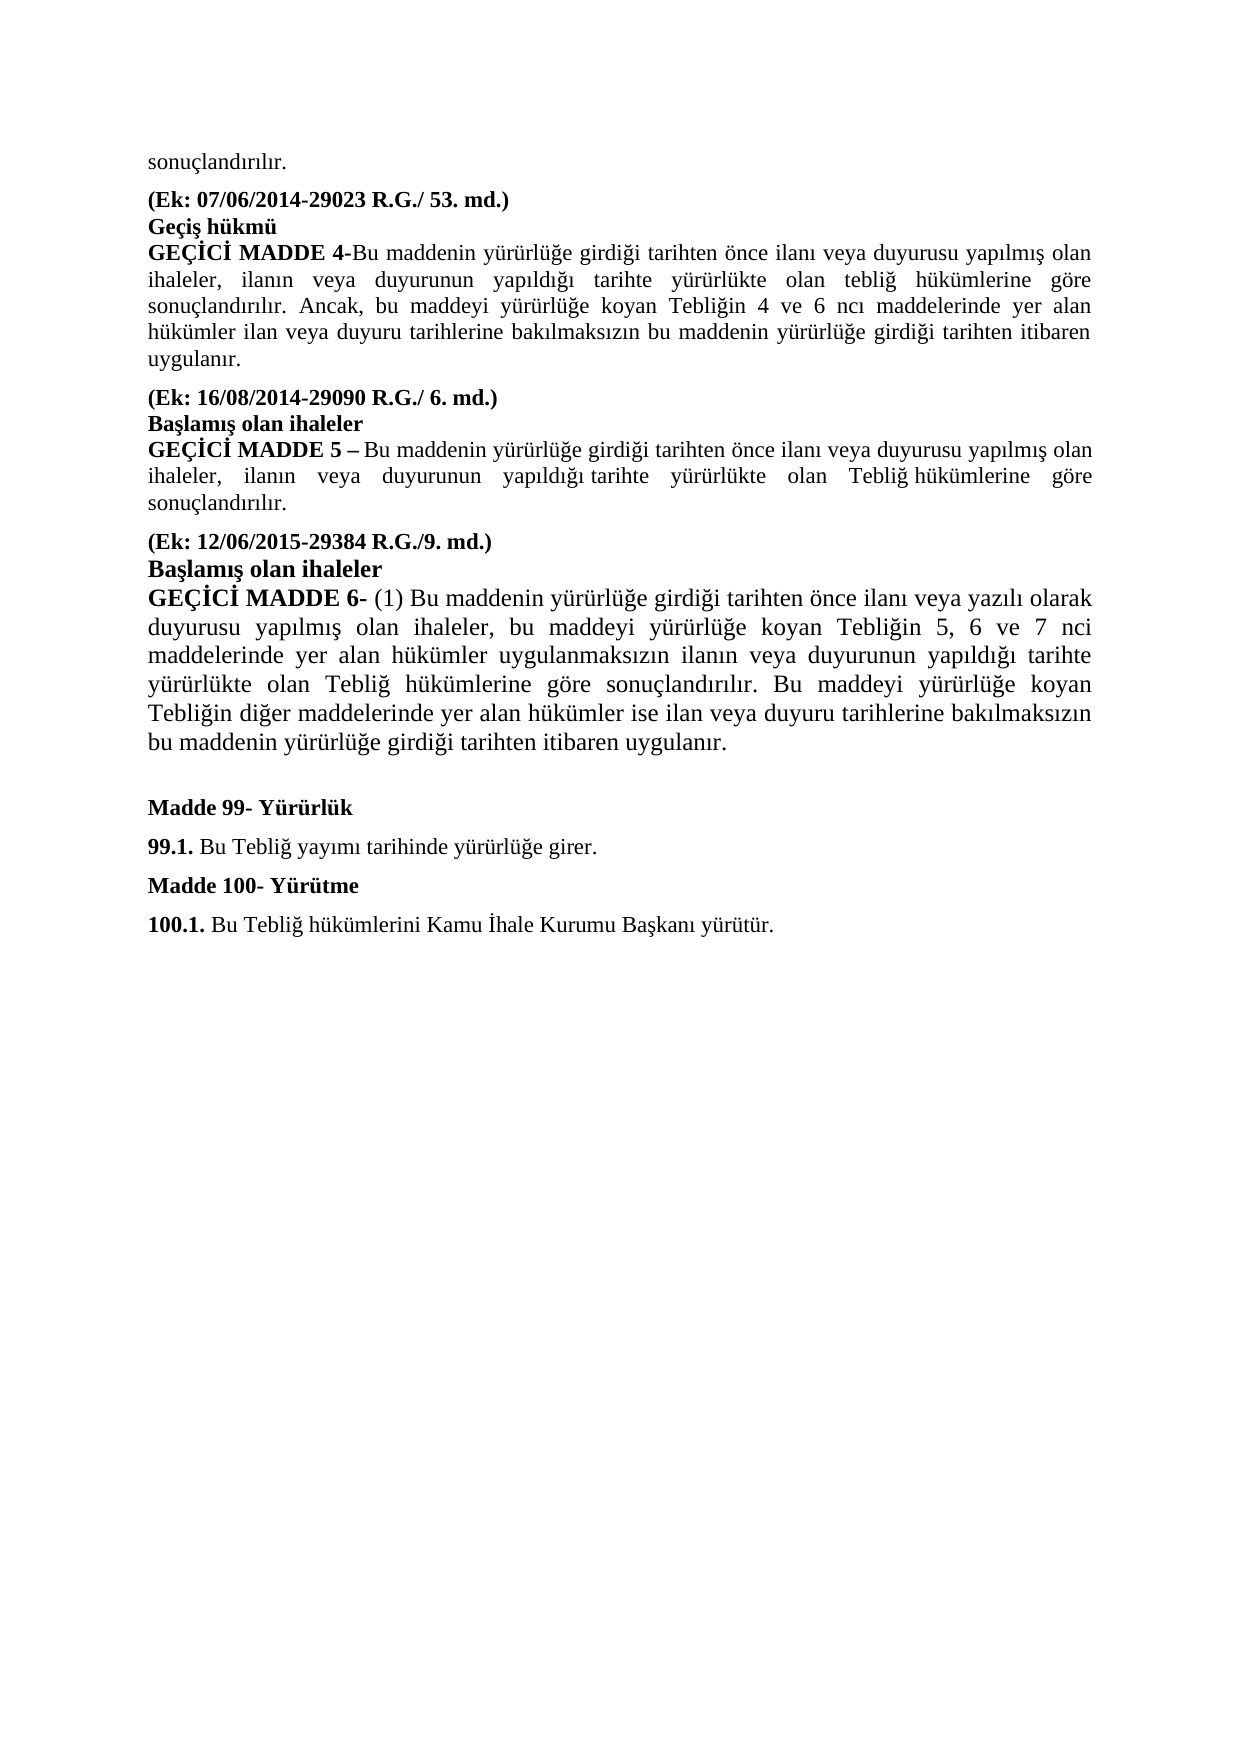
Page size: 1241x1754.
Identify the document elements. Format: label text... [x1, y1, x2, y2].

text GEÇİCİ MADDE 4-Bu maddenin yürürlüğe girdiği tarihten önce ilanı veya duyurusu yapılmış olan ihaleler, ilanın veya duyurunun yapıldığı tarihte yürürlükte olan tebliğ hükümlerine göre sonuçlandırılır. Ancak, bu maddeyi yürürlüğe koyan Tebliğin 4 ve 6 ncı maddelerinde yer alan hükümler ilan veya duyuru tarihlerine bakılmaksızın bu maddenin yürürlüğe girdiği tarihten itibaren uygulanır. [148, 239, 1092, 371]
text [148, 148, 1092, 174]
text Madde 99- Yürürlük [148, 794, 1092, 821]
text GEÇİCİ MADDE 5 – Bu maddenin yürürlüğe girdiği tarihten önce ilanı veya duyurusu yapılmış olan ihaleler, ilanın veya duyurunun yapıldığı tarihte yürürlükte olan Tebliğ hükümlerine göre sonuçlandırılır. [148, 436, 1092, 515]
text GEÇİCİ MADDE 6- (1) Bu maddenin yürürlüğe girdiği tarihten önce ilanı veya yazılı olarak duyurusu yapılmış olan ihaleler, bu maddeyi yürürlüğe koyan Tebliğin 5, 6 ve 7 nci maddelerinde yer alan hükümler uygulanmaksızın ilanın veya duyurunun yapıldığı tarihte yürürlükte olan Tebliğ hükümlerine göre sonuçlandırılır. Bu maddeyi yürürlüğe koyan Tebliğin diğer maddelerinde yer alan hükümler ise ilan veya duyuru tarihlerine bakılmaksızın bu maddenin yürürlüğe girdiği tarihten itibaren uygulanır. [148, 583, 1092, 755]
text Geçiş hükmü [148, 213, 1092, 239]
text Başlamış olan ihaleler [148, 410, 1092, 436]
text (Ek: 12/06/2015-29384 R.G./9. md.) [148, 528, 1092, 554]
text 99.1. Bu Tebliğ yayımı tarihinde yürürlüğe girer. [148, 833, 1092, 859]
text 100.1. Bu Tebliğ hükümlerini Kamu İhale Kurumu Başkanı yürütür. [148, 911, 1092, 937]
text (Ek: 07/06/2014-29023 R.G./ 53. md.) [148, 187, 1092, 213]
text Başlamış olan ihaleler [148, 554, 1092, 583]
text Madde 100- Yürütme [148, 872, 1092, 898]
text (Ek: 16/08/2014-29090 R.G./ 6. md.) [148, 383, 1092, 410]
